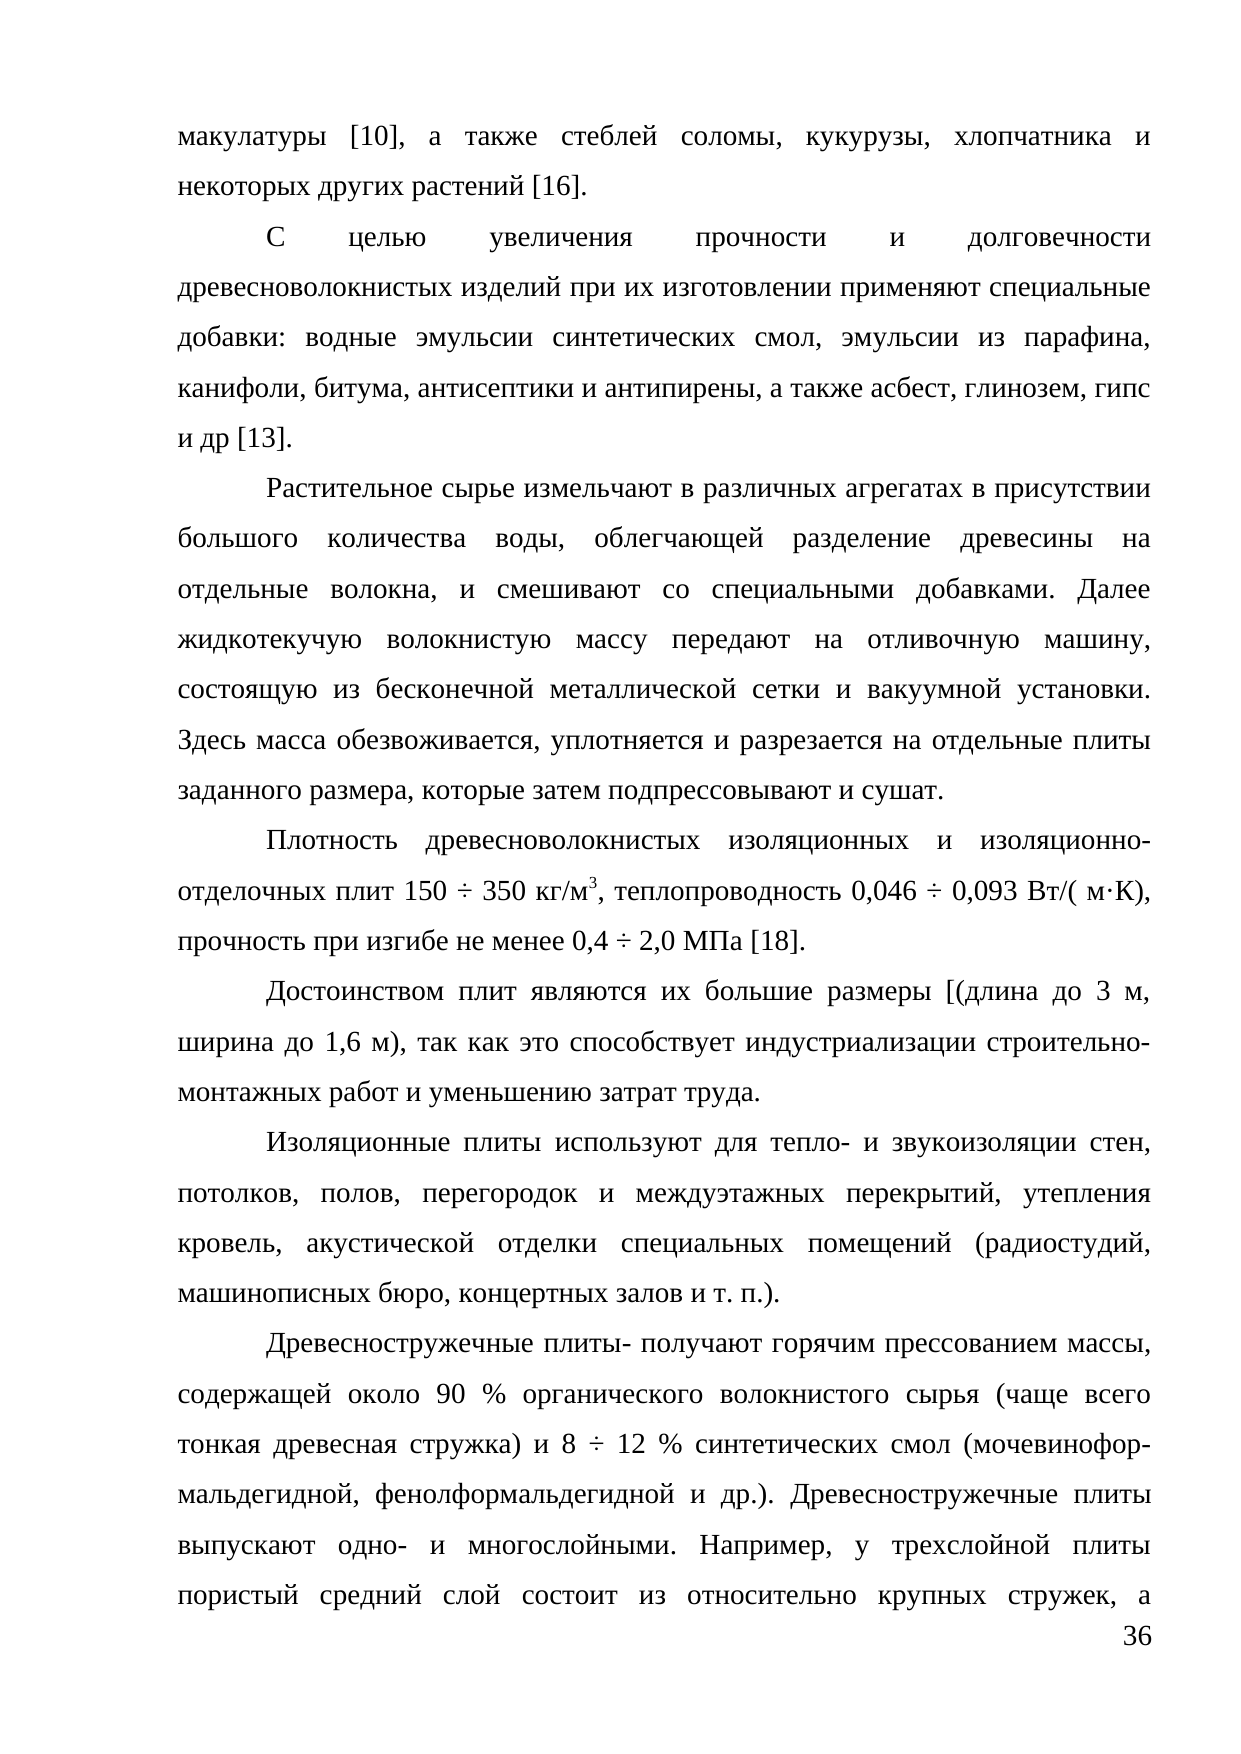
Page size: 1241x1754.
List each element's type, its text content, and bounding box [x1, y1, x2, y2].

text Изоляционные плиты используют для тепло- и звукоизоляции стен, потолков, полов, перегородок и междуэтажных перекрытий, утепления кровель, акустической отделки специальных помещений (радиостудий, машинописных бюро, концертных залов и т. п.). [177, 1124, 1152, 1309]
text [177, 118, 1152, 202]
text С целью увеличения прочности и долговечности древесноволокнистых изделий при их изготовлении применяют специальные добавки: водные эмульсии синтетических смол, эмульсии из парафина, канифоли, битума, антисептики и антипирены, а также асбест, глинозем, гипс и др [13]. [177, 219, 1152, 453]
text Плотность древесноволокнистых изоляционных и изоляционно-отделочных плит 150 ÷ 350 кг/м3, теплопроводность 0,046 ÷ 0,093 Вт/( м·К), прочность при изгибе не менее 0,4 ÷ 2,0 МПа [18]. [177, 822, 1152, 957]
text Растительное сырье измельчают в различных агрегатах в присутствии большого количества воды, облегчающей разделение древесины на отдельные волокна, и смешивают со специальными добавками. Далее жидкотекучую волокнистую массу передают на отливочную машину, состоящую из бесконечной металлической сетки и вакуумной установки. Здесь масса обезвоживается, уплотняется и разрезается на отдельные плиты заданного размера, которые затем подпрессовывают и сушат. [177, 470, 1152, 806]
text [177, 1326, 1152, 1611]
text Достоинством плит являются их большие размеры [(длина до 3 м, ширина до 1,6 м), так как это способствует индустриализации строительно-монтажных работ и уменьшению затрат труда. [177, 973, 1152, 1108]
